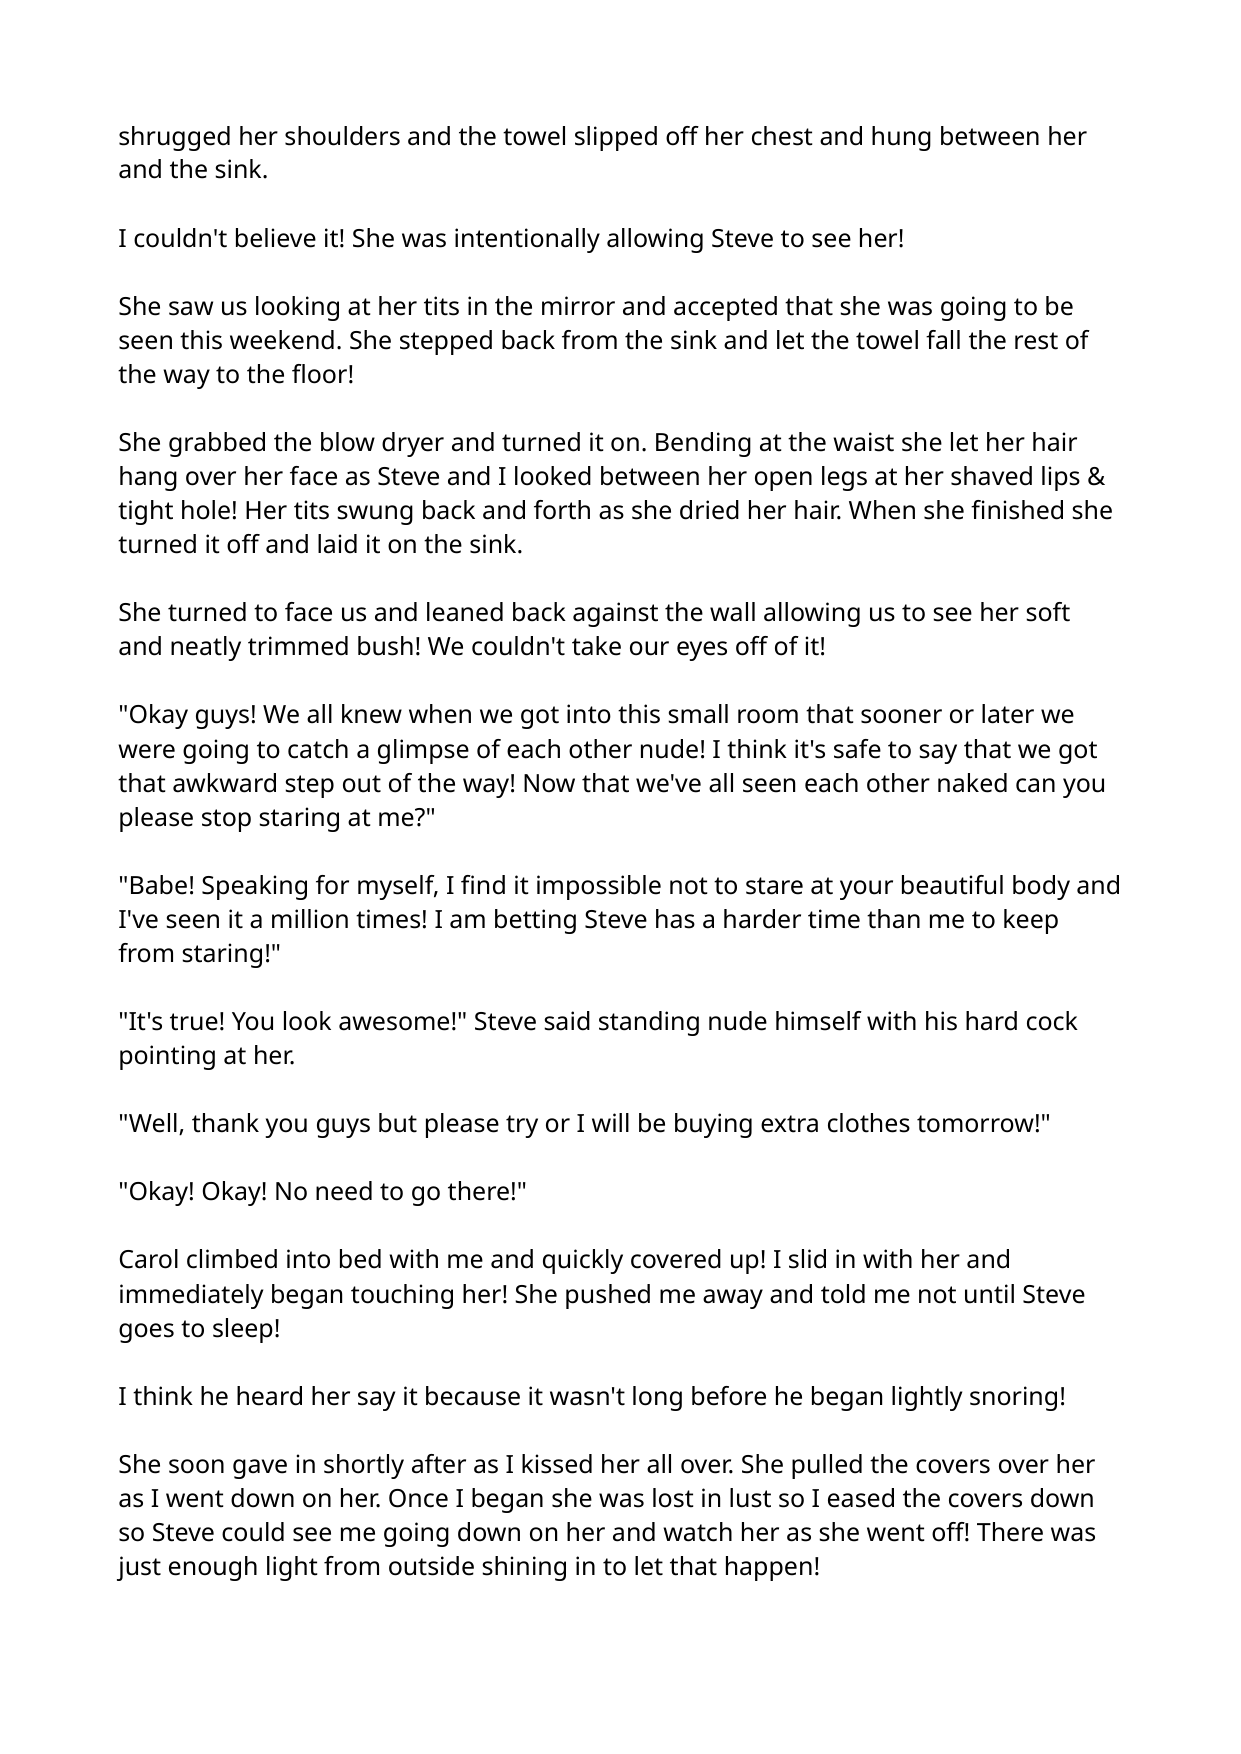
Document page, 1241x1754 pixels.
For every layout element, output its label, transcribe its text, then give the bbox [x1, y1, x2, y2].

text I couldn't believe it! She was intentionally allowing Steve to see her! [118, 220, 1122, 254]
text She soon gave in shortly after as I kissed her all over. She pulled the covers over her as I went down on her. Once I began she was lost in lust so I eased the covers down so Steve could see me going down on her and watch her as she went off! There was just enough light from outside shining in to let that happen! [118, 1447, 1122, 1583]
text "Babe! Speaking for myself, I find it impossible not to stare at your beautiful body and I've seen it a million times! I am betting Steve has a harder time than me to keep from staring!" [118, 867, 1122, 970]
text "Well, thank you guys but please try or I will be buying extra clothes tomorrow!" [118, 1106, 1122, 1140]
text "It's true! You look awesome!" Steve said standing nude himself with his hard cock pointing at her. [118, 1004, 1122, 1072]
text Carol climbed into bed with me and quickly covered up! I slid in with her and immediately began touching her! She pushed me away and told me not until Steve goes to sleep! [118, 1242, 1122, 1344]
text She grabbed the blow dryer and turned it on. Bending at the waist she let her hair hang over her face as Steve and I looked between her open legs at her shaved lips & tight hole! Her tits swung back and forth as she dried her hair. When she finished she turned it off and laid it on the sink. [118, 425, 1122, 561]
text I think he heard her say it because it wasn't long before he began lightly snoring! [118, 1378, 1122, 1412]
text She turned to face us and leaned back against the wall allowing us to see her soft and neatly trimmed bush! We couldn't take our eyes off of it! [118, 595, 1122, 663]
text She saw us looking at her tits in the mirror and accepted that she was going to be seen this weekend. She stepped back from the sink and let the towel fall the rest of the way to the floor! [118, 288, 1122, 391]
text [118, 118, 1122, 186]
text "Okay guys! We all knew when we got into this small room that sooner or later we were going to catch a glimpse of each other nude! I think it's safe to say that we got that awkward step out of the way! Now that we've all seen each other naked can you please stop staring at me?" [118, 697, 1122, 833]
text "Okay! Okay! No need to go there!" [118, 1174, 1122, 1208]
